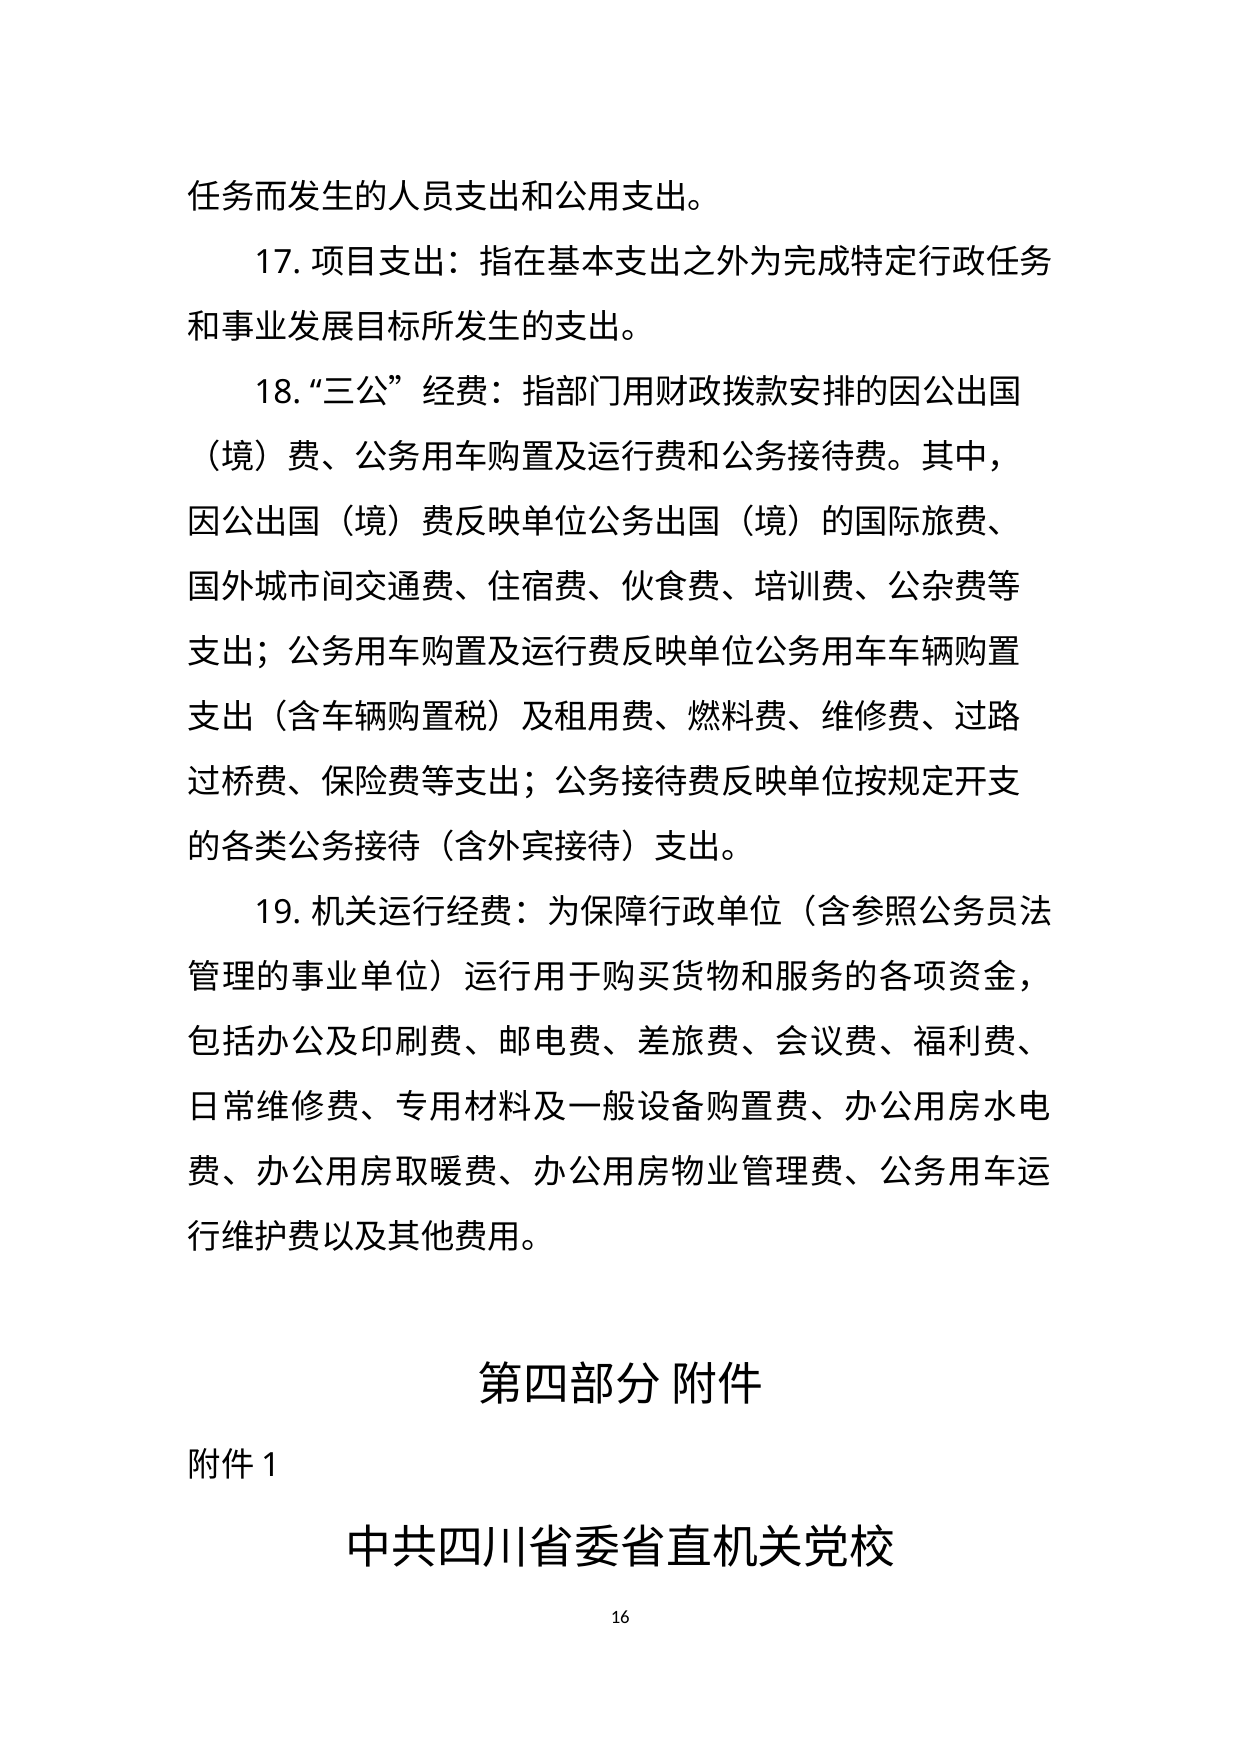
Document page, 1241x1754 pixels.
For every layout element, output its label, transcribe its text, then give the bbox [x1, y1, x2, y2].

text 附件1 [187, 1429, 1053, 1494]
text 19. 机关运行经费：为保障行政单位（含参照公务员法管理的事业单位）运行用于购买货物和服务的各项资金，包括办公及印刷费、邮电费、差旅费、会议费、福利费、日常维修费、专用材料及一般设备购置费、办公用房水电费、办公用房取暖费、办公用房物业管理费、公务用车运行维护费以及其他费用。 [187, 877, 1053, 1267]
text 18. “三公”经费：指部门用财政拨款安排的因公出国（境）费、公务用车购置及运行费和公务接待费。其中，因公出国（境）费反映单位公务出国（境）的国际旅费、国外城市间交通费、住宿费、伙食费、培训费、公杂费等支出；公务用车购置及运行费反映单位公务用车车辆购置支出（含车辆购置税）及租用费、燃料费、维修费、过路过桥费、保险费等支出；公务接待费反映单位按规定开支的各类公务接待（含外宾接待）支出。 [187, 357, 1053, 877]
text 第四部分 附件 [187, 1332, 1053, 1429]
text 17. 项目支出：指在基本支出之外为完成特定行政任务和事业发展目标所发生的支出。 [187, 227, 1053, 357]
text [187, 162, 1053, 227]
text 中共四川省委省直机关党校 [187, 1494, 1053, 1592]
